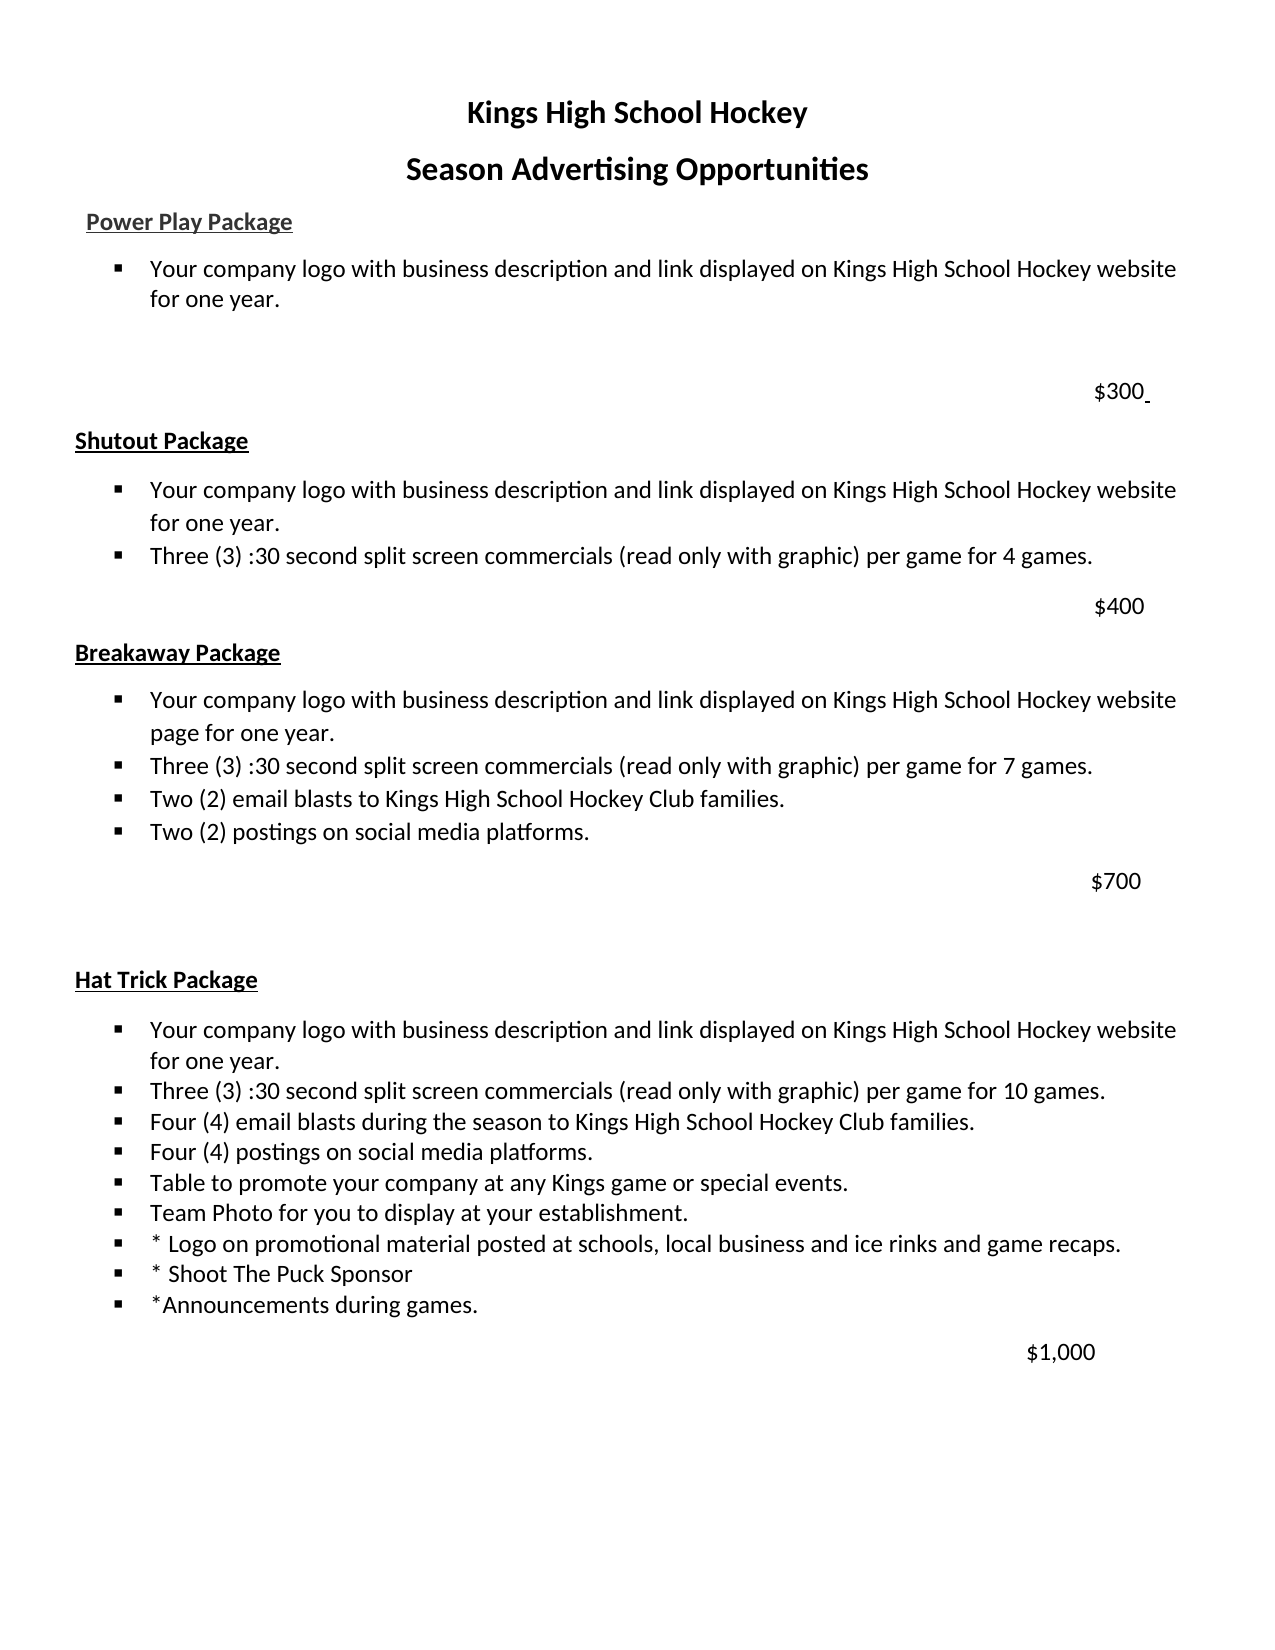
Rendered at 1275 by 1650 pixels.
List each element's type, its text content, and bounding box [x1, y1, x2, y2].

list Team Photo for you to display at your establishment. [112, 1197, 1200, 1228]
list Two (2) postings on social media platforms. [112, 816, 1200, 846]
list * Shoot The Puck Sponsor [112, 1258, 1200, 1289]
list Three (3) :30 second split screen commercials (read only with graphic) per game for 4 games. [112, 540, 1200, 571]
list Your company logo with business description and link displayed on Kings High School Hockey website for one year. [112, 474, 1200, 538]
list Your company logo with business description and link displayed on Kings High School Hockey website for one year. [112, 253, 1200, 314]
text Breakaway Package [75, 637, 1200, 668]
text $300 [600, 375, 1200, 406]
list Four (4) postings on social media platforms. [112, 1136, 1200, 1167]
text Hat Trick Package [75, 965, 1200, 995]
list Three (3) :30 second split screen commercials (read only with graphic) per game for 10 games. [112, 1075, 1200, 1106]
text Kings High School Hockey [75, 92, 1200, 132]
text $700 [450, 866, 1200, 896]
text Shutout Package [75, 425, 1200, 455]
text $1,000 [75, 1336, 1200, 1367]
list Two (2) email blasts to Kings High School Hockey Club families. [112, 783, 1200, 813]
list Three (3) :30 second split screen commercials (read only with graphic) per game for 7 games. [112, 750, 1200, 781]
list Your company logo with business description and link displayed on Kings High School Hockey website for one year. [112, 1014, 1200, 1075]
text $400 [75, 590, 1200, 620]
text Season Advertising Opportunities [75, 148, 1200, 189]
text Power Play Package [75, 206, 1200, 236]
list Table to promote your company at any Kings game or special events. [112, 1167, 1200, 1197]
list Your company logo with business description and link displayed on Kings High School Hockey website page for one year. [112, 684, 1200, 748]
list Four (4) email blasts during the season to Kings High School Hockey Club families. [112, 1106, 1200, 1136]
list *Announcements during games. [112, 1289, 1200, 1319]
list * Logo on promotional material posted at schools, local business and ice rinks and game recaps. [112, 1228, 1200, 1258]
